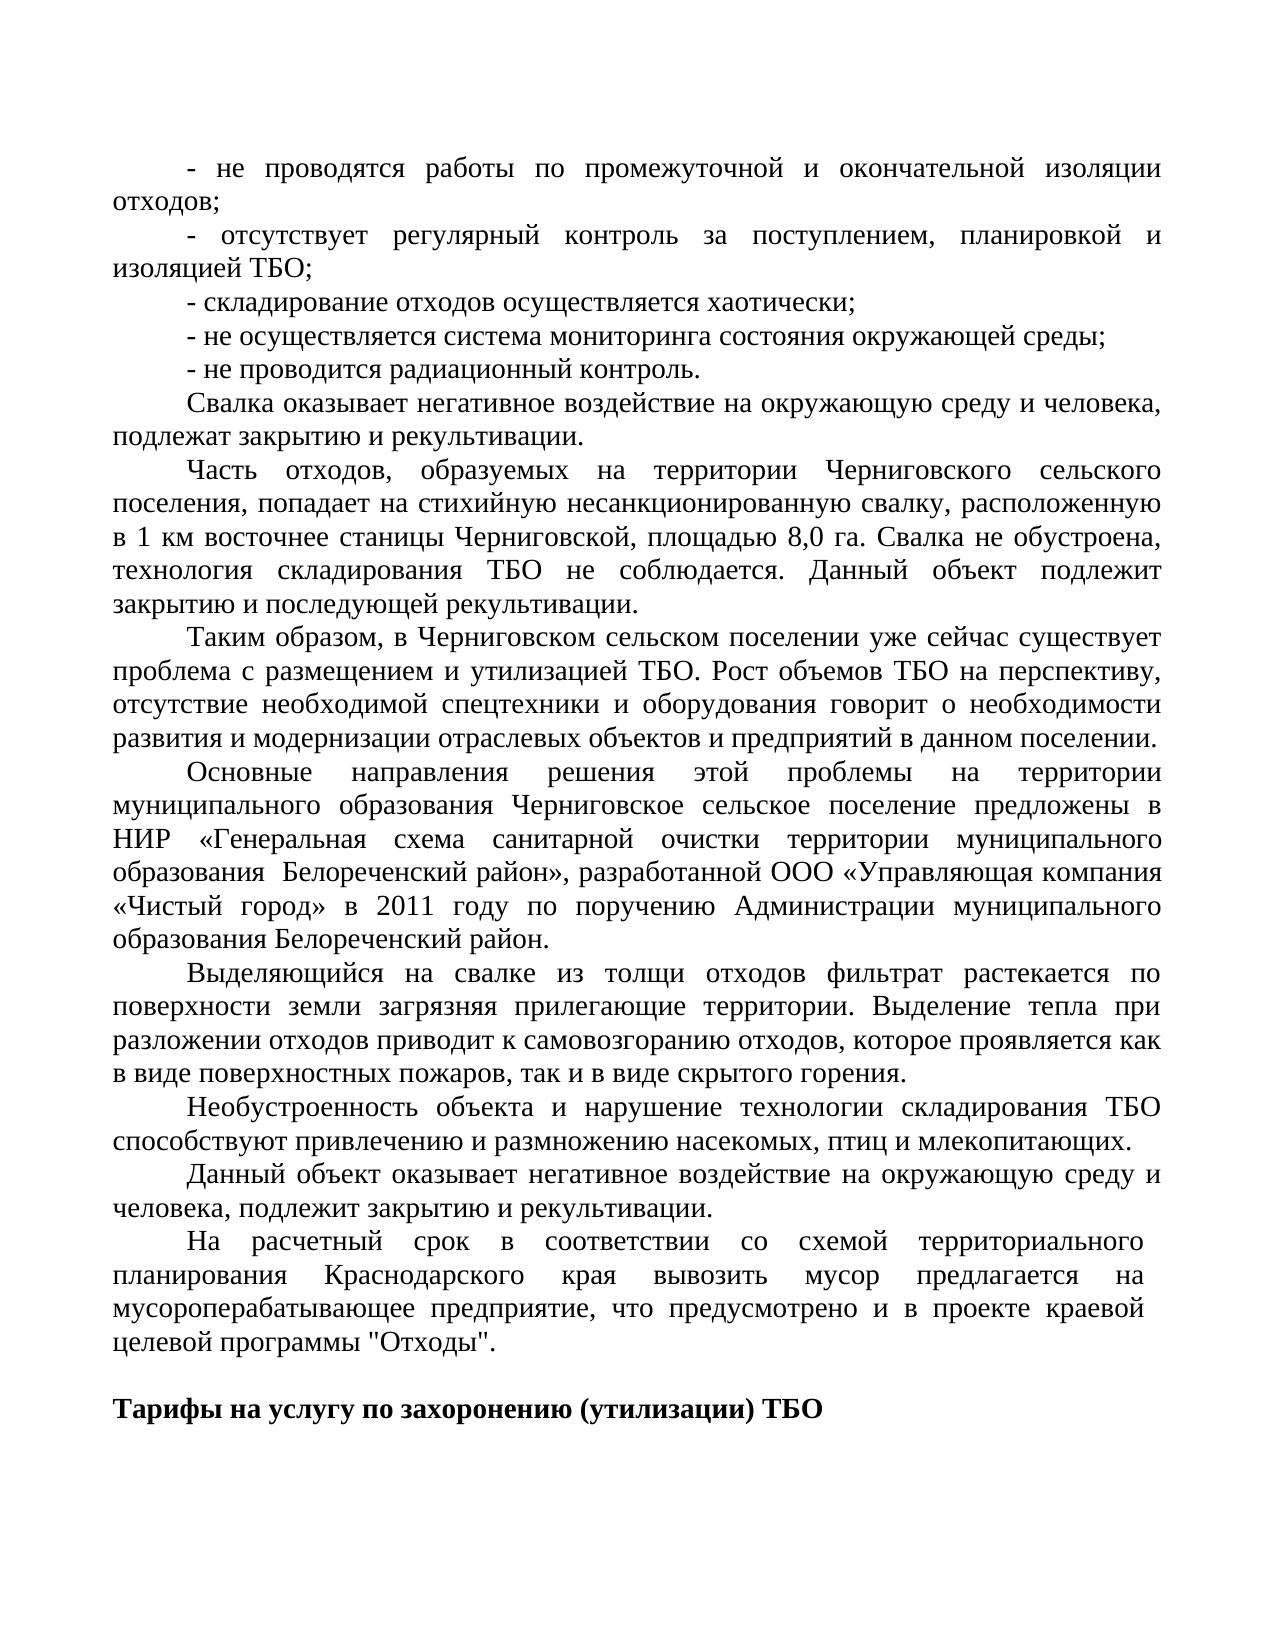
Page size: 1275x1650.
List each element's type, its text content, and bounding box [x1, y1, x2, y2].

text Часть отходов, образуемых на территории Черниговского сельского поселения, попадает на стихийную несанкционированную свалку, расположенную в восточнее станицы Черниговской, площадью 8,0 га. Свалка не обустроена, технология складирования ТБО не соблюдается. Данный объект подлежит закрытию и последующей рекультивации. [112, 452, 1162, 619]
text Выделяющийся на свалке из толщи отходов фильтрат растекается по поверхности земли загрязняя прилегающие территории. Выделение тепла при разложении отходов приводит к самовозгоранию отходов, которое проявляется как в виде поверхностных пожаров, так и в виде скрытого горения. [112, 955, 1162, 1089]
text Основные направления решения этой проблемы на территории муниципального образования Черниговское сельское поселение предложены в НИР «Генеральная схема санитарной очистки территории муниципального образования Белореченский район», разработанной ООО «Управляющая компания «Чистый город» в 2011 году по поручению Администрации муниципального образования Белореченский район. [112, 754, 1162, 955]
text - не осуществляется система мониторинга состояния окружающей среды; [112, 318, 1162, 351]
subtitle Тарифы на услугу по захоронению (утилизации) ТБО [112, 1391, 1162, 1424]
text - не проводятся работы по промежуточной и окончательной изоляции отходов; [112, 150, 1162, 217]
text - не проводится радиационный контроль. [112, 351, 1162, 385]
text На расчетный срок в соответствии со схемой территориального планирования Краснодарского края вывозить мусор предлагается на мусороперабатывающее предприятие, что предусмотрено и в проекте краевой целевой программы "Отходы". [112, 1223, 1145, 1357]
text Необустроенность объекта и нарушение технологии складирования ТБО способствуют привлечению и размножению насекомых, птиц и млекопитающих. [112, 1089, 1162, 1156]
text - складирование отходов осуществляется хаотически; [112, 284, 1162, 318]
text Таким образом, в Черниговском сельском поселении уже сейчас существует проблема с размещением и утилизацией ТБО. Рост объемов ТБО на перспективу, отсутствие необходимой спецтехники и оборудования говорит о необходимости развития и модернизации отраслевых объектов и предприятий в данном поселении. [112, 619, 1162, 754]
text Свалка оказывает негативное воздействие на окружающую среду и человека, подлежат закрытию и рекультивации. [112, 385, 1162, 452]
text Данный объект оказывает негативное воздействие на окружающую среду и человека, подлежит закрытию и рекультивации. [112, 1156, 1162, 1223]
text - отсутствует регулярный контроль за поступлением, планировкой и изоляцией ТБО; [112, 217, 1162, 284]
